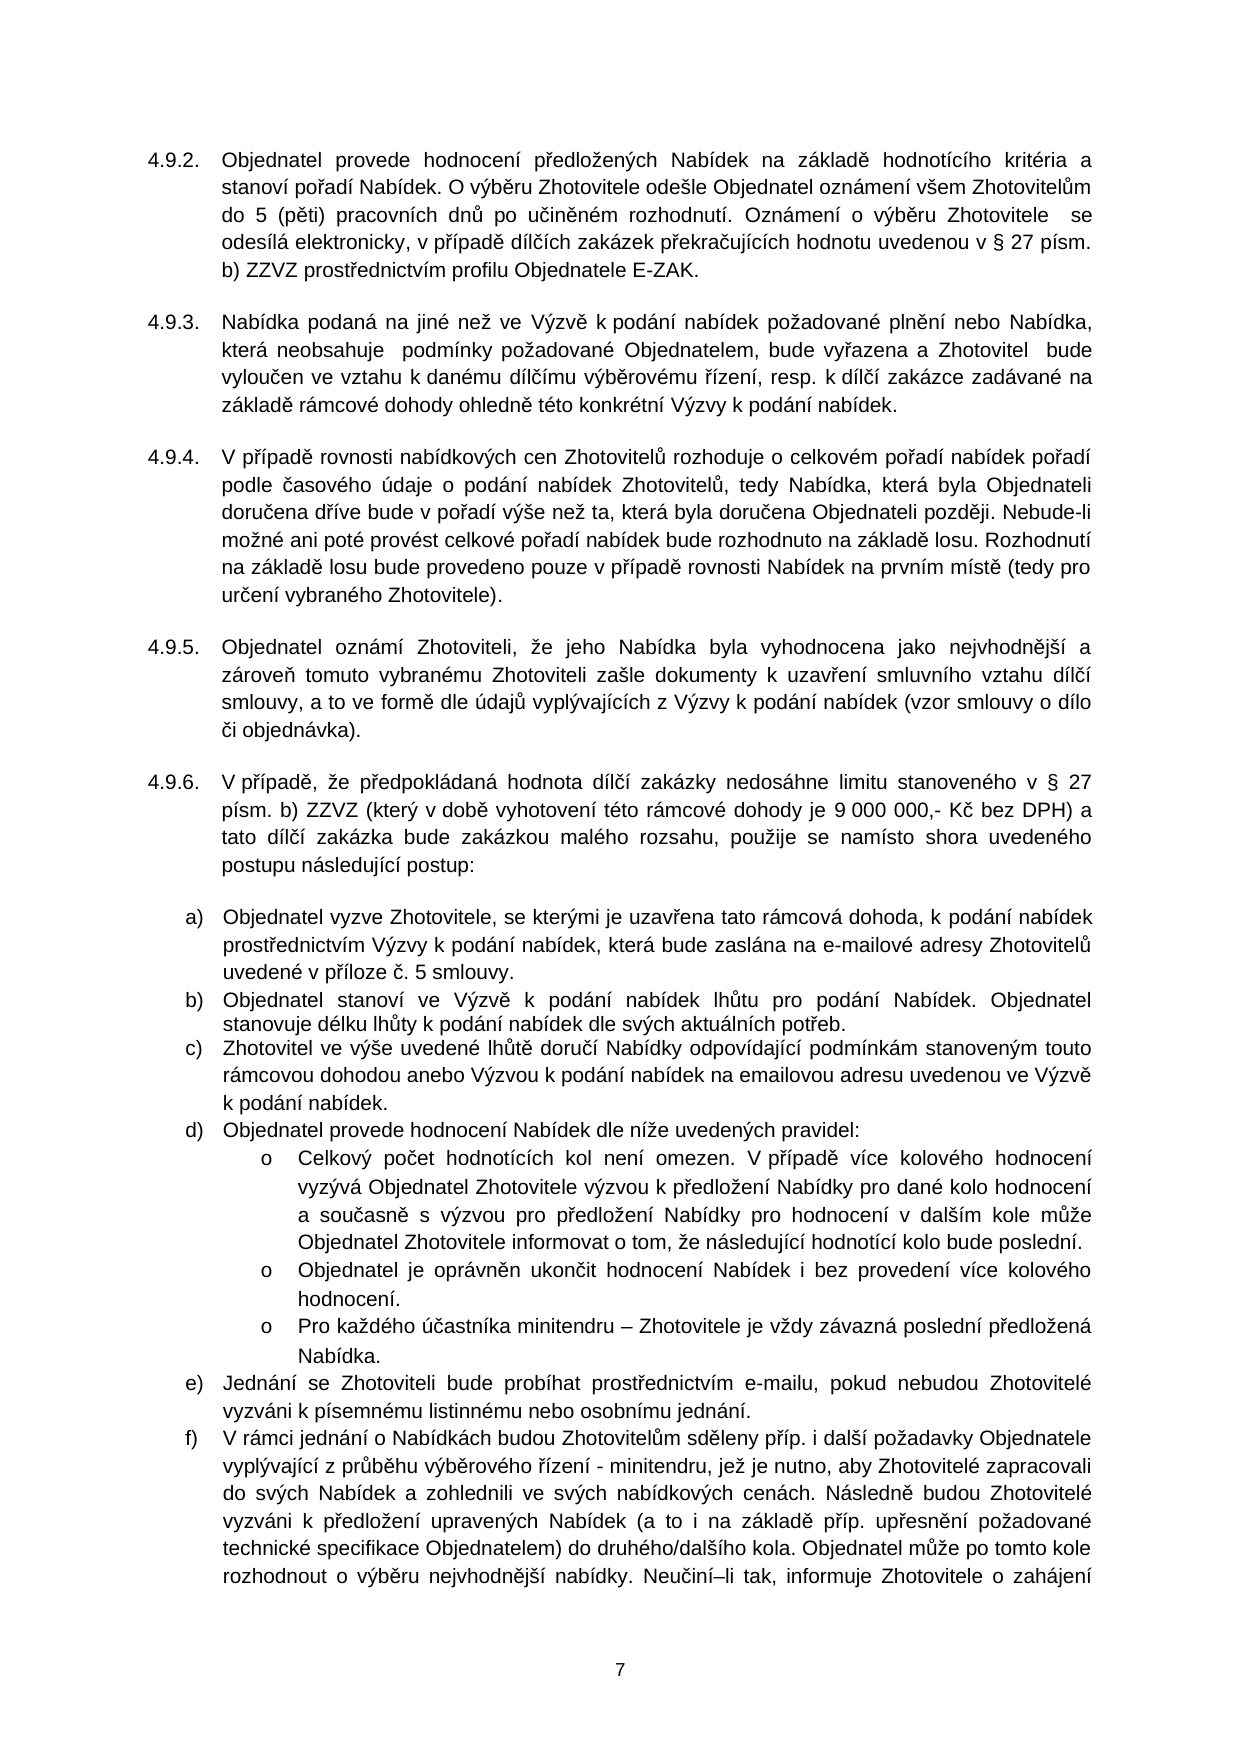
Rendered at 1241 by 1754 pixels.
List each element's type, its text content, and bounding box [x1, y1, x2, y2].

list Objednatel vyzve Zhotovitele, se kterými je uzavřena tato rámcová dohoda, k podání nabídek prostřednictvím Výzvy k podání nabídek, která bude zaslána na e-mailové adresy Zhotovitelů uvedené v příloze č. 5 smlouvy. [185, 905, 1093, 984]
list Objednatel stanoví ve Výzvě k podání nabídek lhůtu pro podání Nabídek. Objednatel stanovuje délku lhůty k podání nabídek dle svých aktuálních potřeb. [185, 988, 1093, 1036]
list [185, 1426, 1093, 1588]
subtitle V případě, že předpokládaná hodnota dílčí zakázky nedosáhne limitu stanoveného v § 27 písm. b) ZZVZ (který v době vyhotovení této rámcové dohody je 9 000 000,- Kč bez DPH) a tato dílčí zakázka bude zakázkou malého rozsahu, použije se namísto shora uvedeného postupu následující postup: [148, 770, 1093, 877]
list Zhotovitel ve výše uvedené lhůtě doručí Nabídky odpovídající podmínkám stanoveným touto rámcovou dohodou anebo Výzvou k podání nabídek na emailovou adresu uvedenou ve Výzvě k podání nabídek. [185, 1036, 1093, 1114]
list Celkový počet hodnotících kol není omezen. V případě více kolového hodnocení vyzývá Objednatel Zhotovitele výzvou k předložení Nabídky pro dané kolo hodnocení a současně s výzvou pro předložení Nabídky pro hodnocení v dalším kole může Objednatel Zhotovitele informovat o tom, že následující hodnotící kolo bude poslední. [260, 1146, 1093, 1254]
list Jednání se Zhotoviteli bude probíhat prostřednictvím e-mailu, pokud nebudou Zhotovitelé vyzváni k písemnému listinnému nebo osobnímu jednání. [185, 1371, 1093, 1423]
list Objednatel provede hodnocení Nabídek dle níže uvedených pravidel: [185, 1118, 1093, 1142]
list Objednatel je oprávněn ukončit hodnocení Nabídek i bez provedení více kolového hodnocení. [260, 1257, 1093, 1311]
subtitle V případě rovnosti nabídkových cen Zhotovitelů rozhoduje o celkovém pořadí nabídek pořadí podle časového údaje o podání nabídek Zhotovitelů, tedy Nabídka, která byla Objednateli doručena dříve bude v pořadí výše než ta, která byla doručena Objednateli později. Nebude-li možné ani poté provést celkové pořadí nabídek bude rozhodnuto na základě losu. Rozhodnutí na základě losu bude provedeno pouze v případě rovnosti Nabídek na prvním místě (tedy pro určení vybraného Zhotovitele). [148, 445, 1093, 607]
subtitle Nabídka podaná na jiné než ve Výzvě k podání nabídek požadované plnění nebo Nabídka, která neobsahuje podmínky požadované Objednatelem, bude vyřazena a Zhotovitel bude vyloučen ve vztahu k danému dílčímu výběrovému řízení, resp. k dílčí zakázce zadávané na základě rámcové dohody ohledně této konkrétní Výzvy k podání nabídek. [148, 310, 1093, 417]
subtitle Objednatel oznámí Zhotoviteli, že jeho Nabídka byla vyhodnocena jako nejvhodnější a zároveň tomuto vybranému Zhotoviteli zašle dokumenty k uzavření smluvního vztahu dílčí smlouvy, a to ve formě dle údajů vyplývajících z Výzvy k podání nabídek (vzor smlouvy o dílo či objednávka). [148, 635, 1093, 742]
list Pro každého účastníka minitendru – Zhotovitele je vždy závazná poslední předložená Nabídka. [260, 1314, 1093, 1368]
subtitle Objednatel provede hodnocení předložených Nabídek na základě hodnotícího kritéria a stanoví pořadí Nabídek. O výběru Zhotovitele odešle Objednatel oznámení všem Zhotovitelům do 5 (pěti) pracovních dnů po učiněném rozhodnutí. Oznámení o výběru Zhotovitele se odesílá elektronicky, v případě dílčích zakázek překračujících hodnotu uvedenou v § 27 písm. b) ZZVZ prostřednictvím profilu Objednatele E-ZAK. [148, 148, 1093, 282]
